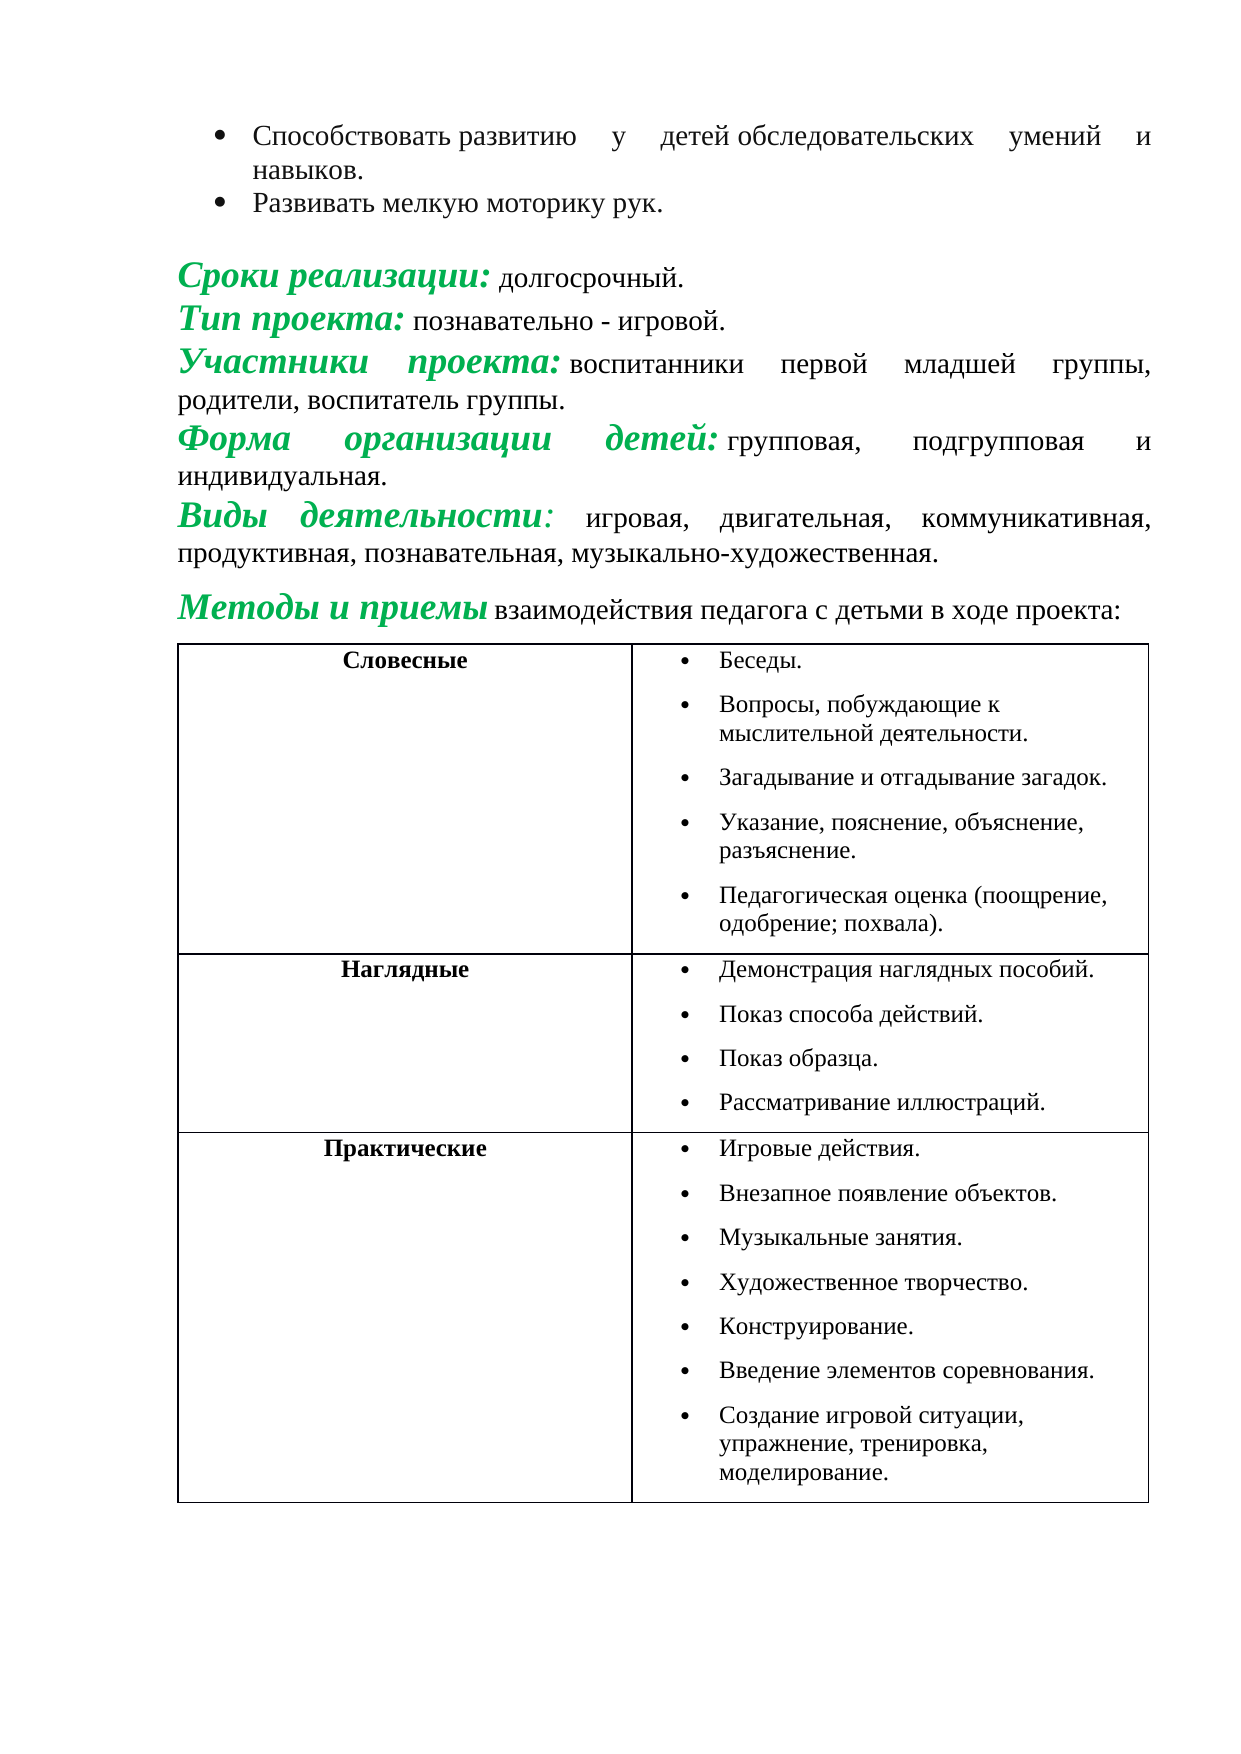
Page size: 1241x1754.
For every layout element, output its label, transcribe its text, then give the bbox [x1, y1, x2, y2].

table_header Словесные [179, 645, 631, 953]
table_cell Демонстрация наглядных пособий. Показ способа действий. Показ образца. Рассматривание иллюстраций. [633, 955, 1148, 1132]
list Виды деятельности: игровая, двигательная, коммуникативная, продуктивная, познавательная, музыкально-художественная. [177, 492, 1152, 569]
table_cell Практические [179, 1133, 631, 1502]
text Методы и приемы взаимодействия педагога с детьми в ходе проекта: [177, 584, 1152, 627]
list Форма организации детей: групповая, подгрупповая и индивидуальная. [177, 415, 1152, 492]
list Развивать мелкую моторику рук. [215, 185, 1152, 219]
list Сроки реализации: долгосрочный. [177, 252, 1152, 296]
table_header Беседы. Вопросы, побуждающие к мыслительной деятельности. Загадывание и отгадывание загадок. Указание, пояснение, объяснение, разъяснение. Педагогическая оценка (поощрение, одобрение; похвала). [633, 645, 1148, 953]
list Способствовать развитию у детей обследовательских умений и навыков. [215, 118, 1152, 185]
table_cell Наглядные [179, 955, 631, 1132]
table_cell Игровые действия. Внезапное появление объектов. Музыкальные занятия. Художественное творчество. Конструирование. Введение элементов соревнования. Создание игровой ситуации, упражнение, тренировка, моделирование. [633, 1133, 1148, 1502]
list Тип проекта: познавательно - игровой. [177, 296, 1152, 339]
list Участники проекта: воспитанники первой младшей группы, родители, воспитатель группы. [177, 339, 1152, 415]
